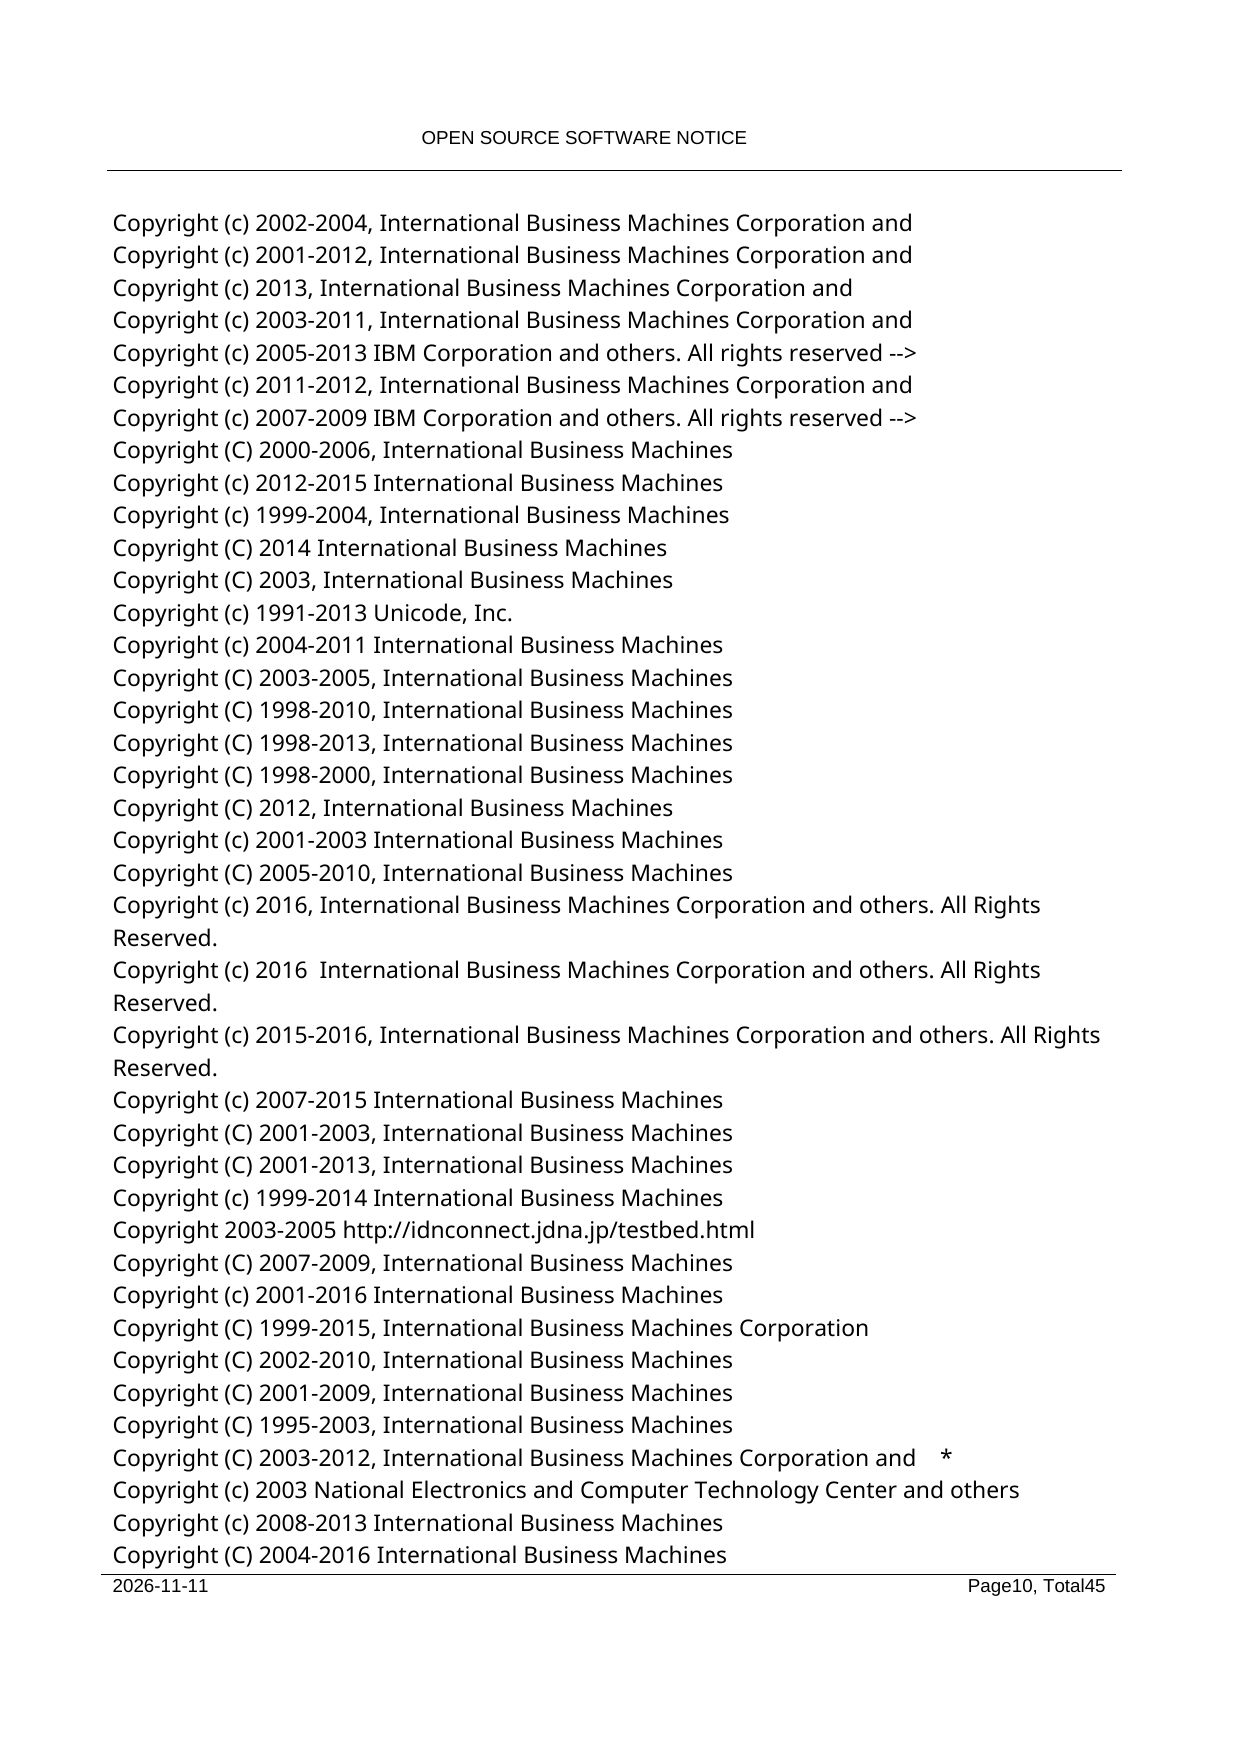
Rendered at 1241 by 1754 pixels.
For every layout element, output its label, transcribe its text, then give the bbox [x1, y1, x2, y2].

text Copyright (c) 2008-2013 International Business Machines [112, 1506, 1128, 1539]
text Copyright (C) 2012, International Business Machines [112, 791, 1128, 824]
text Copyright (c) 2003 National Electronics and Computer Technology Center and others [112, 1474, 1128, 1506]
text Copyright (c) 2005-2013 IBM Corporation and others. All rights reserved --> [112, 336, 1128, 369]
text Copyright (c) 2013, International Business Machines Corporation and [112, 271, 1128, 304]
text Copyright (c) 2003-2011, International Business Machines Corporation and [112, 304, 1128, 336]
text Copyright (C) 2002-2010, International Business Machines [112, 1344, 1128, 1376]
text Copyright (C) 1995-2003, International Business Machines [112, 1409, 1128, 1441]
text Copyright (c) 1999-2004, International Business Machines [112, 499, 1128, 531]
text Copyright (c) 2001-2003 International Business Machines [112, 824, 1128, 856]
text Copyright (C) 2003-2005, International Business Machines [112, 661, 1128, 694]
text Copyright (c) 1999-2014 International Business Machines [112, 1181, 1128, 1214]
text Copyright (C) 2003, International Business Machines [112, 564, 1128, 596]
text Copyright (c) 2012-2015 International Business Machines [112, 466, 1128, 499]
text Copyright (C) 2007-2009, International Business Machines [112, 1246, 1128, 1279]
text Copyright (C) 2000-2006, International Business Machines [112, 434, 1128, 466]
text Copyright (c) 2015-2016, International Business Machines Corporation and others. All Rights Reserved. [112, 1019, 1128, 1084]
text Copyright (C) 2001-2003, International Business Machines [112, 1116, 1128, 1149]
text Copyright (c) 2007-2009 IBM Corporation and others. All rights reserved --> [112, 401, 1128, 434]
text Copyright (C) 2014 International Business Machines [112, 531, 1128, 564]
text Copyright (C) 2005-2010, International Business Machines [112, 856, 1128, 889]
text Copyright (C) 2001-2009, International Business Machines [112, 1376, 1128, 1409]
text Copyright (c) 2016, International Business Machines Corporation and others. All Rights Reserved. [112, 889, 1128, 954]
text Copyright (C) 1999-2015, International Business Machines Corporation [112, 1311, 1128, 1344]
text Copyright (c) 2004-2011 International Business Machines [112, 629, 1128, 661]
text Copyright (C) 2003-2012, International Business Machines Corporation and * [112, 1441, 1128, 1474]
text Copyright (C) 2004-2016 International Business Machines [112, 1539, 1128, 1571]
text Copyright (C) 2001-2013, International Business Machines [112, 1149, 1128, 1181]
text Copyright (c) 2001-2016 International Business Machines [112, 1279, 1128, 1311]
text Copyright (c) 1991-2013 Unicode, Inc. [112, 596, 1128, 629]
text Copyright (C) 1998-2010, International Business Machines [112, 694, 1128, 726]
text Copyright (c) 2002-2004, International Business Machines Corporation and [112, 206, 1128, 239]
text Copyright (c) 2001-2012, International Business Machines Corporation and [112, 239, 1128, 271]
text Copyright (C) 1998-2000, International Business Machines [112, 759, 1128, 791]
text Copyright 2003-2005 http://idnconnect.jdna.jp/testbed.html [112, 1214, 1128, 1246]
text Copyright (c) 2007-2015 International Business Machines [112, 1084, 1128, 1116]
text Copyright (c) 2016 International Business Machines Corporation and others. All Rights Reserved. [112, 954, 1128, 1019]
text Copyright (C) 1998-2013, International Business Machines [112, 726, 1128, 759]
text Copyright (c) 2011-2012, International Business Machines Corporation and [112, 369, 1128, 401]
